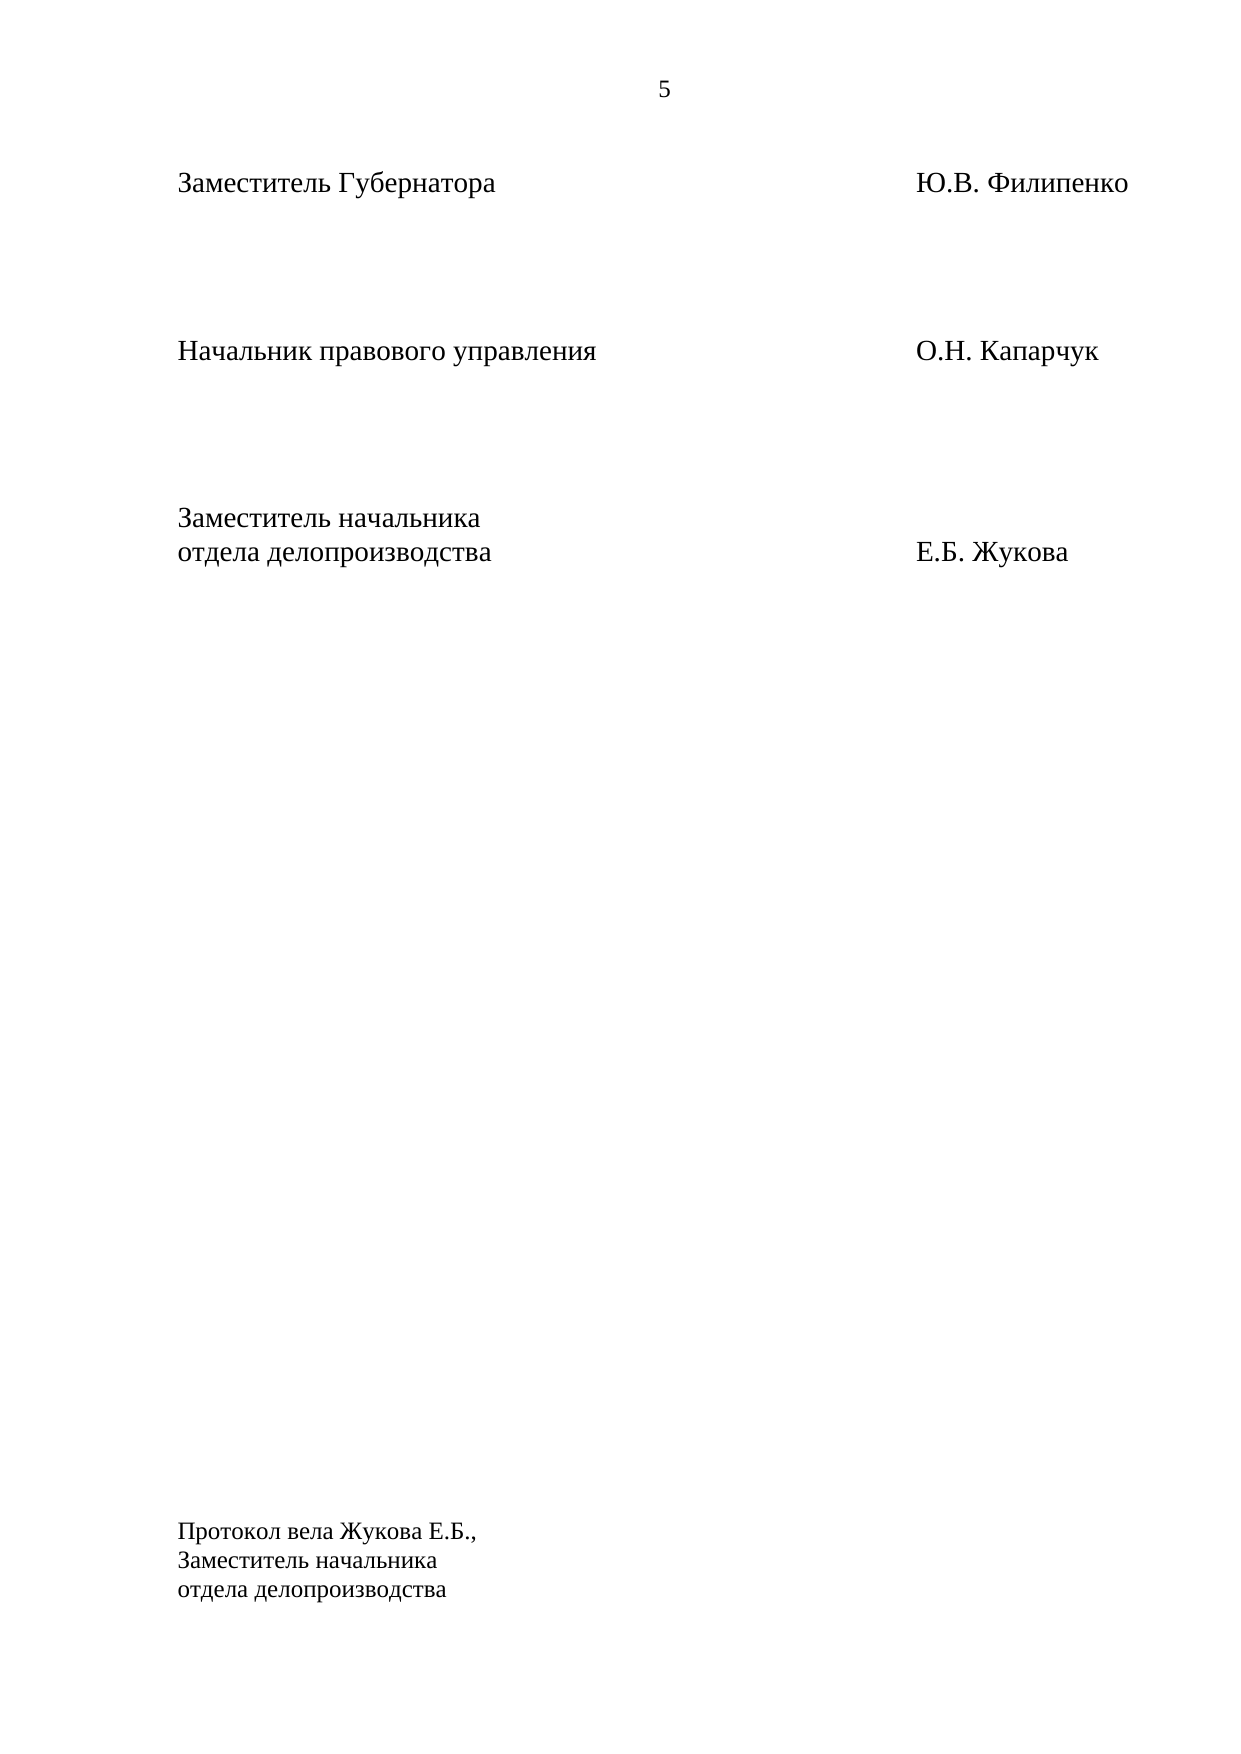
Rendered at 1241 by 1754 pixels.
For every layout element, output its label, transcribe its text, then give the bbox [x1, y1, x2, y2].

text Заместитель Губернатора Ю.В. Филипенко [177, 165, 1152, 198]
text Протокол вела Жукова Е.Б., [177, 1516, 1152, 1545]
text отдела делопроизводства [177, 1574, 1152, 1602]
text Заместитель начальника [177, 500, 1152, 534]
text Заместитель начальника [177, 1545, 1152, 1574]
text отдела делопроизводства Е.Б. Жукова [177, 534, 1152, 567]
text Начальник правового управления О.Н. Капарчук [177, 333, 1152, 366]
